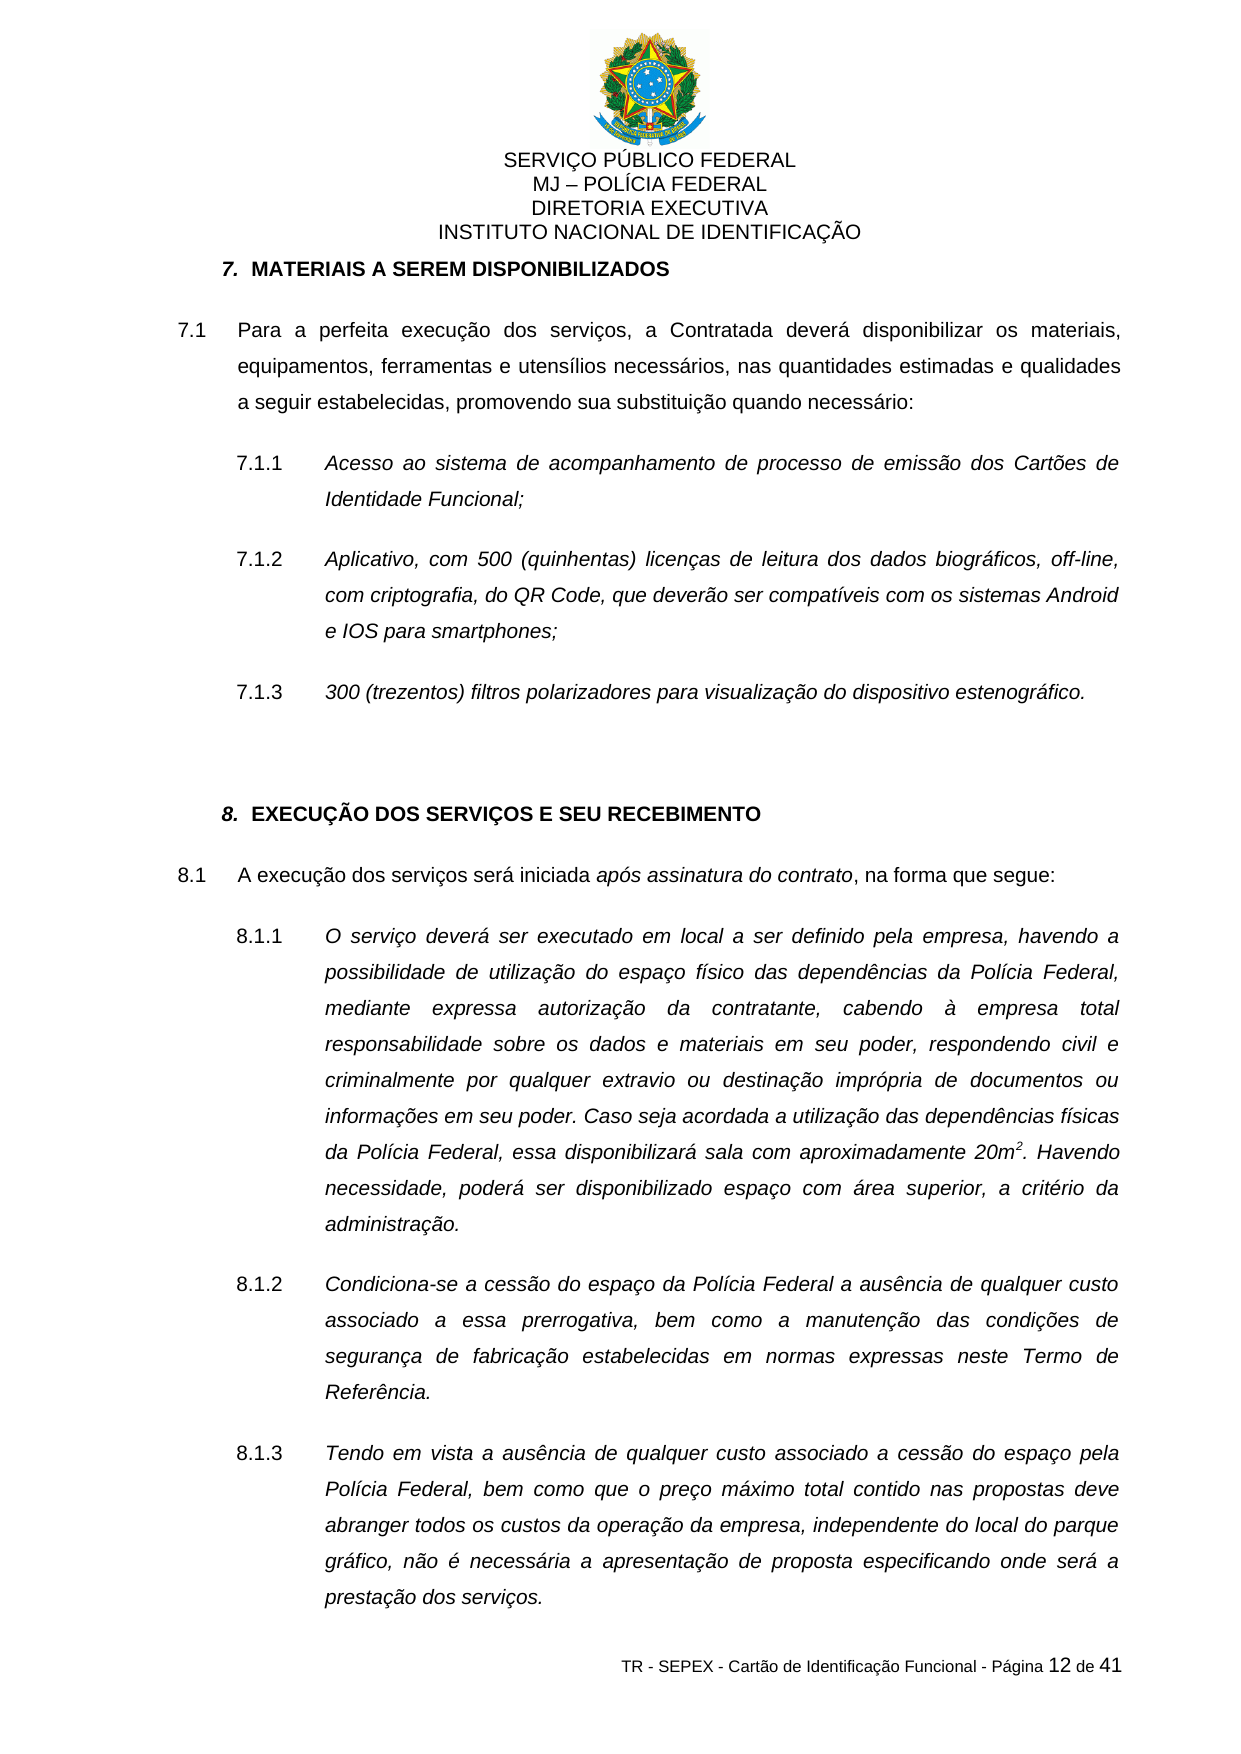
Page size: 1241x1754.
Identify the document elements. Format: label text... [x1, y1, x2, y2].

subtitle Acesso ao sistema de acompanhamento de processo de emissão dos Cartões de Identidade Funcional; [236, 450, 1122, 510]
subtitle 300 (trezentos) filtros polarizadores para visualização do dispositivo estenográfico. [236, 680, 1122, 704]
subtitle A execução dos serviços será iniciada após assinatura do contrato, na forma que segue: [177, 863, 1122, 887]
subtitle Tendo em vista a ausência de qualquer custo associado a cessão do espaço pela Polícia Federal, bem como que o preço máximo total contido nas propostas deve abranger todos os custos da operação da empresa, independente do local do parque gráfico, não é necessária a apresentação de proposta especificando onde será a prestação dos serviços. [236, 1441, 1122, 1609]
subtitle MATERIAIS A SEREM DISPONIBILIZADOS [177, 257, 1122, 281]
subtitle O serviço deverá ser executado em local a ser definido pela empresa, havendo a possibilidade de utilização do espaço físico das dependências da Polícia Federal, mediante expressa autorização da contratante, cabendo à empresa total responsabilidade sobre os dados e materiais em seu poder, respondendo civil e criminalmente por qualquer extravio ou destinação imprópria de documentos ou informações em seu poder. Caso seja acordada a utilização das dependências físicas da Polícia Federal, essa disponibilizará sala com aproximadamente 20m2. Havendo necessidade, poderá ser disponibilizado espaço com área superior, a critério da administração. [236, 924, 1122, 1235]
subtitle Condiciona-se a cessão do espaço da Polícia Federal a ausência de qualquer custo associado a essa prerrogativa, bem como a manutenção das condições de segurança de fabricação estabelecidas em normas expressas neste Termo de Referência. [236, 1272, 1122, 1404]
subtitle Para a perfeita execução dos serviços, a Contratada deverá disponibilizar os materiais, equipamentos, ferramentas e utensílios necessários, nas quantidades estimadas e qualidades a seguir estabelecidas, promovendo sua substituição quando necessário: [177, 318, 1122, 413]
picture [589, 29, 710, 149]
subtitle EXECUÇÃO DOS SERVIÇOS E SEU RECEBIMENTO [177, 802, 1122, 826]
subtitle Aplicativo, com 500 (quinhentas) licenças de leitura dos dados biográficos, off-line, com criptografia, do QR Code, que deverão ser compatíveis com os sistemas Android e IOS para smartphones; [236, 547, 1122, 643]
